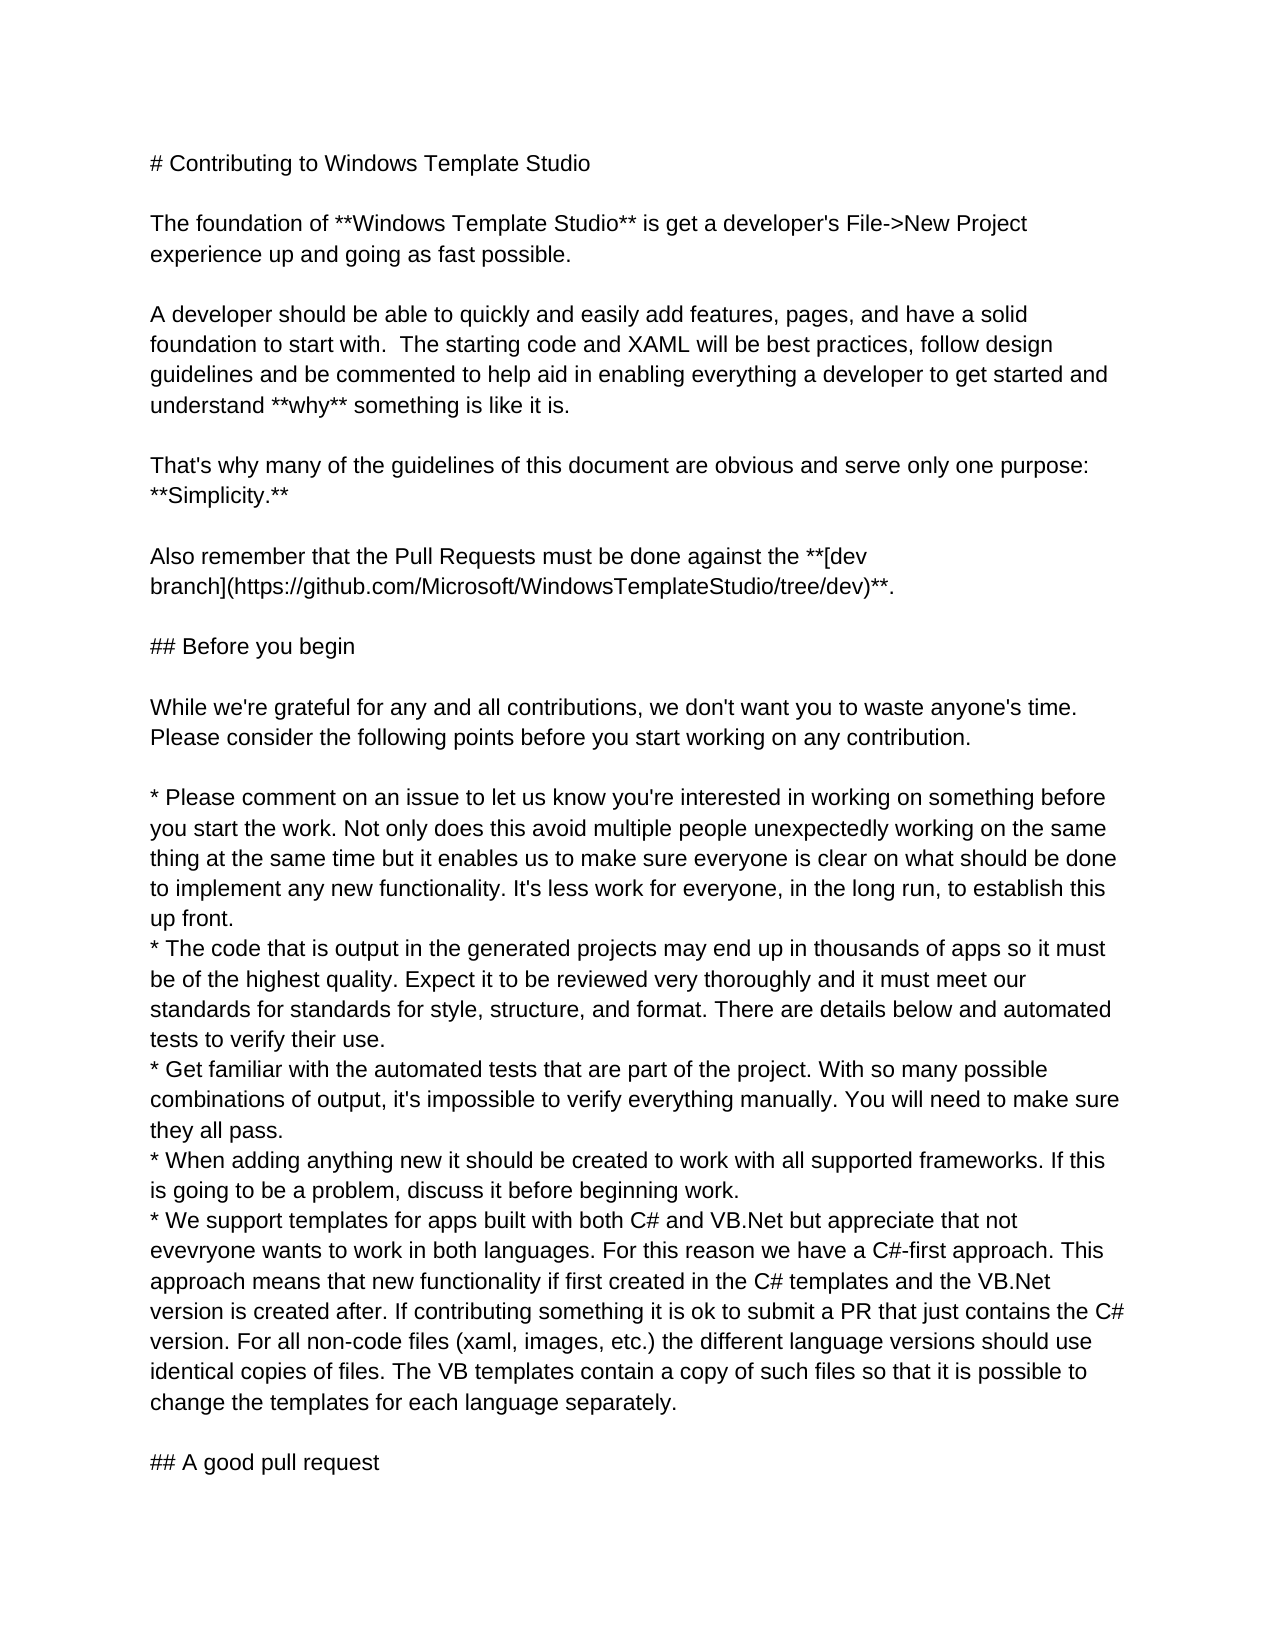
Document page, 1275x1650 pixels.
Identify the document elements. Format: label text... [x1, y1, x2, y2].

text * We support templates for apps built with both C# and VB.Net but appreciate that not evevryone wants to work in both languages. For this reason we have a C#-first approach. This approach means that new functionality if first created in the C# templates and the VB.Net version is created after. If contributing something it is ok to submit a PR that just contains the C# version. For all non-code files (xaml, images, etc.) the different language versions should use identical copies of files. The VB templates contain a copy of such files so that it is possible to change the templates for each language separately. [150, 1207, 1125, 1415]
text That's why many of the guidelines of this document are obvious and serve only one purpose: **Simplicity.** [150, 452, 1125, 509]
text * The code that is output in the generated projects may end up in thousands of apps so it must be of the highest quality. Expect it to be reviewed very thoroughly and it must meet our standards for standards for style, structure, and format. There are details below and automated tests to verify their use. [150, 935, 1125, 1052]
text A developer should be able to quickly and easily add features, pages, and have a solid foundation to start with. The starting code and XAML will be best practices, follow design guidelines and be commented to help aid in enabling everything a developer to get started and understand **why** something is like it is. [150, 301, 1125, 418]
text ## Before you begin [150, 633, 1125, 660]
text ## A good pull request [150, 1449, 1125, 1475]
text # Contributing to Windows Template Studio [150, 150, 1125, 176]
text Also remember that the Pull Requests must be done against the **[dev branch](https://github.com/Microsoft/WindowsTemplateStudio/tree/dev)**. [150, 543, 1125, 599]
text * Get familiar with the automated tests that are part of the project. With so many possible combinations of output, it's impossible to verify everything manually. You will need to make sure they all pass. [150, 1056, 1125, 1143]
text * When adding anything new it should be created to work with all supported frameworks. If this is going to be a problem, discuss it before beginning work. [150, 1147, 1125, 1203]
text * Please comment on an issue to let us know you're interested in working on something before you start the work. Not only does this avoid multiple people unexpectedly working on the same thing at the same time but it enables us to make sure everyone is clear on what should be done to implement any new functionality. It's less work for everyone, in the long run, to establish this up front. [150, 784, 1125, 932]
text The foundation of **Windows Template Studio** is get a developer's File->New Project experience up and going as fast possible. [150, 210, 1125, 267]
text While we're grateful for any and all contributions, we don't want you to waste anyone's time. Please consider the following points before you start working on any contribution. [150, 694, 1125, 750]
